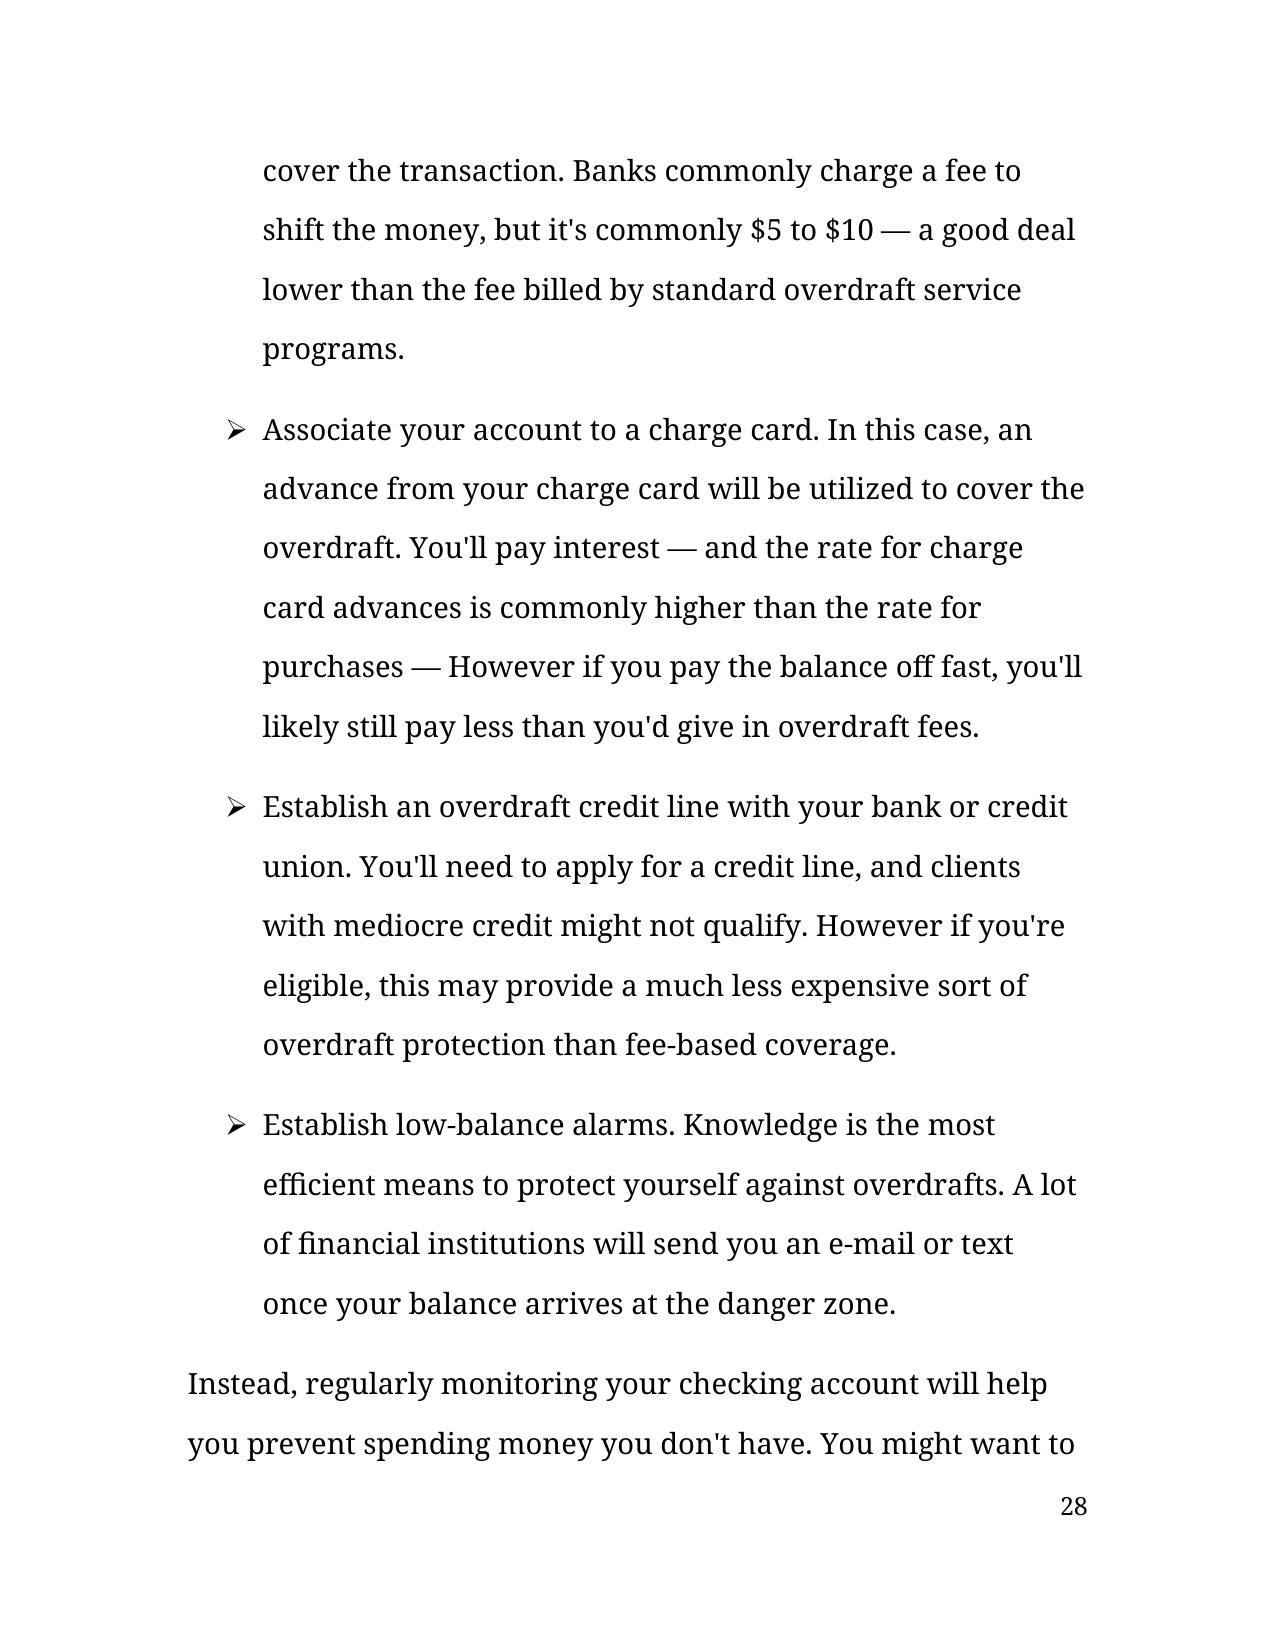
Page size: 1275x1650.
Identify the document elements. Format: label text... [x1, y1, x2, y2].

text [187, 1363, 1087, 1463]
list Associate your account to a charge card. In this case, an advance from your charge card will be utilized to cover the overdraft. You'll pay interest — and the rate for charge card advances is commonly higher than the rate for purchases — However if you pay the balance off fast, you'll likely still pay less than you'd give in overdraft fees. [225, 409, 1087, 746]
list Establish low-balance alarms. Knowledge is the most efficient means to protect yourself against overdrafts. A lot of financial institutions will send you an e-mail or text once your balance arrives at the danger zone. [225, 1105, 1087, 1323]
list Establish an overdraft credit line with your bank or credit union. You'll need to apply for a credit line, and clients with mediocre credit might not qualify. However if you're eligible, this may provide a much less expensive sort of overdraft protection than fee-based coverage. [225, 786, 1087, 1064]
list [225, 150, 1087, 368]
